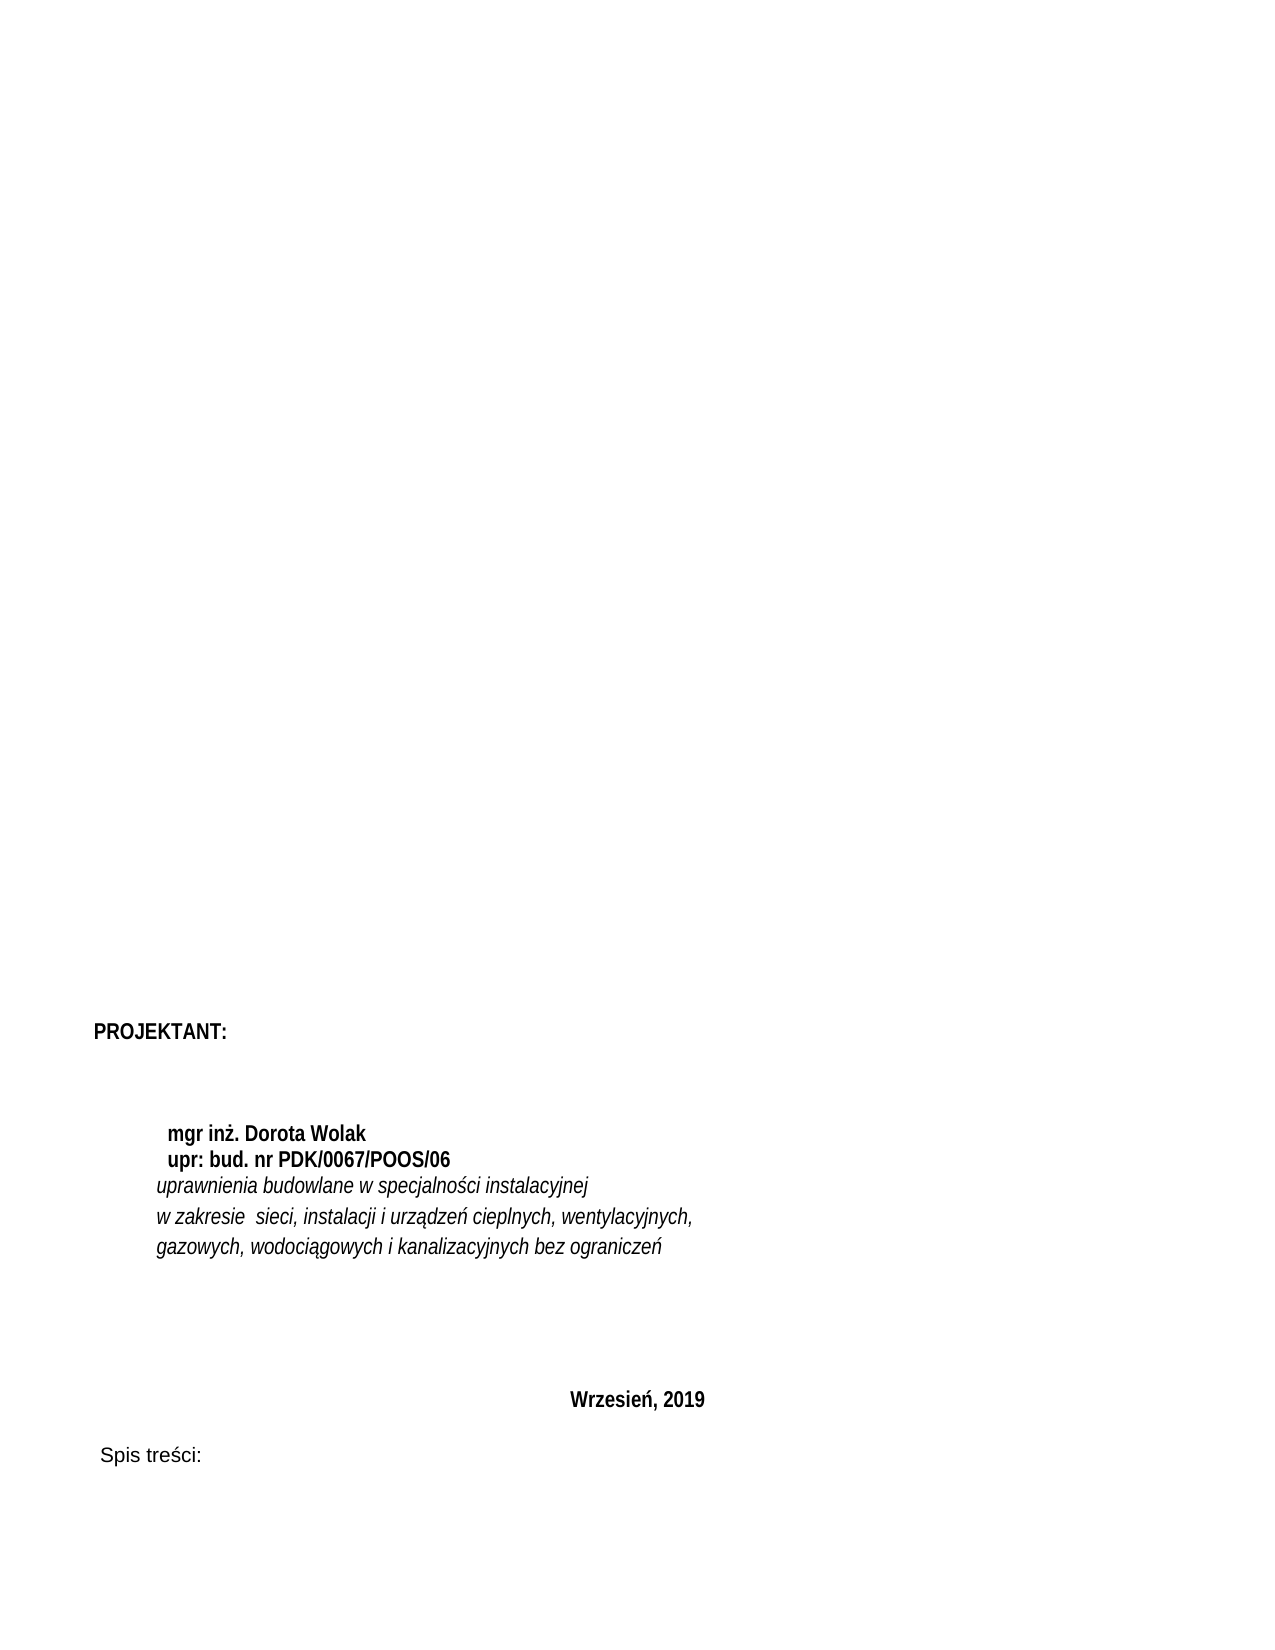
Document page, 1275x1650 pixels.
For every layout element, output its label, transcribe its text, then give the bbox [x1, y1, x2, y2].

text PROJEKTANT: [94, 1018, 1181, 1044]
text upr: bud. nr PDK/0067/POOS/06 [94, 1146, 1181, 1172]
text Wrzesień, 2019 [94, 1386, 1181, 1412]
text uprawnienia budowlane w specjalności instalacyjnej w zakresie sieci, instalacji i urządzeń cieplnych, wentylacyjnych, gazowych, wodociągowych i kanalizacyjnych bez ograniczeń [94, 1172, 1181, 1259]
text mgr inż. Dorota Wolak [94, 1120, 1181, 1146]
table_header Spis treści: [94, 1437, 1181, 1473]
